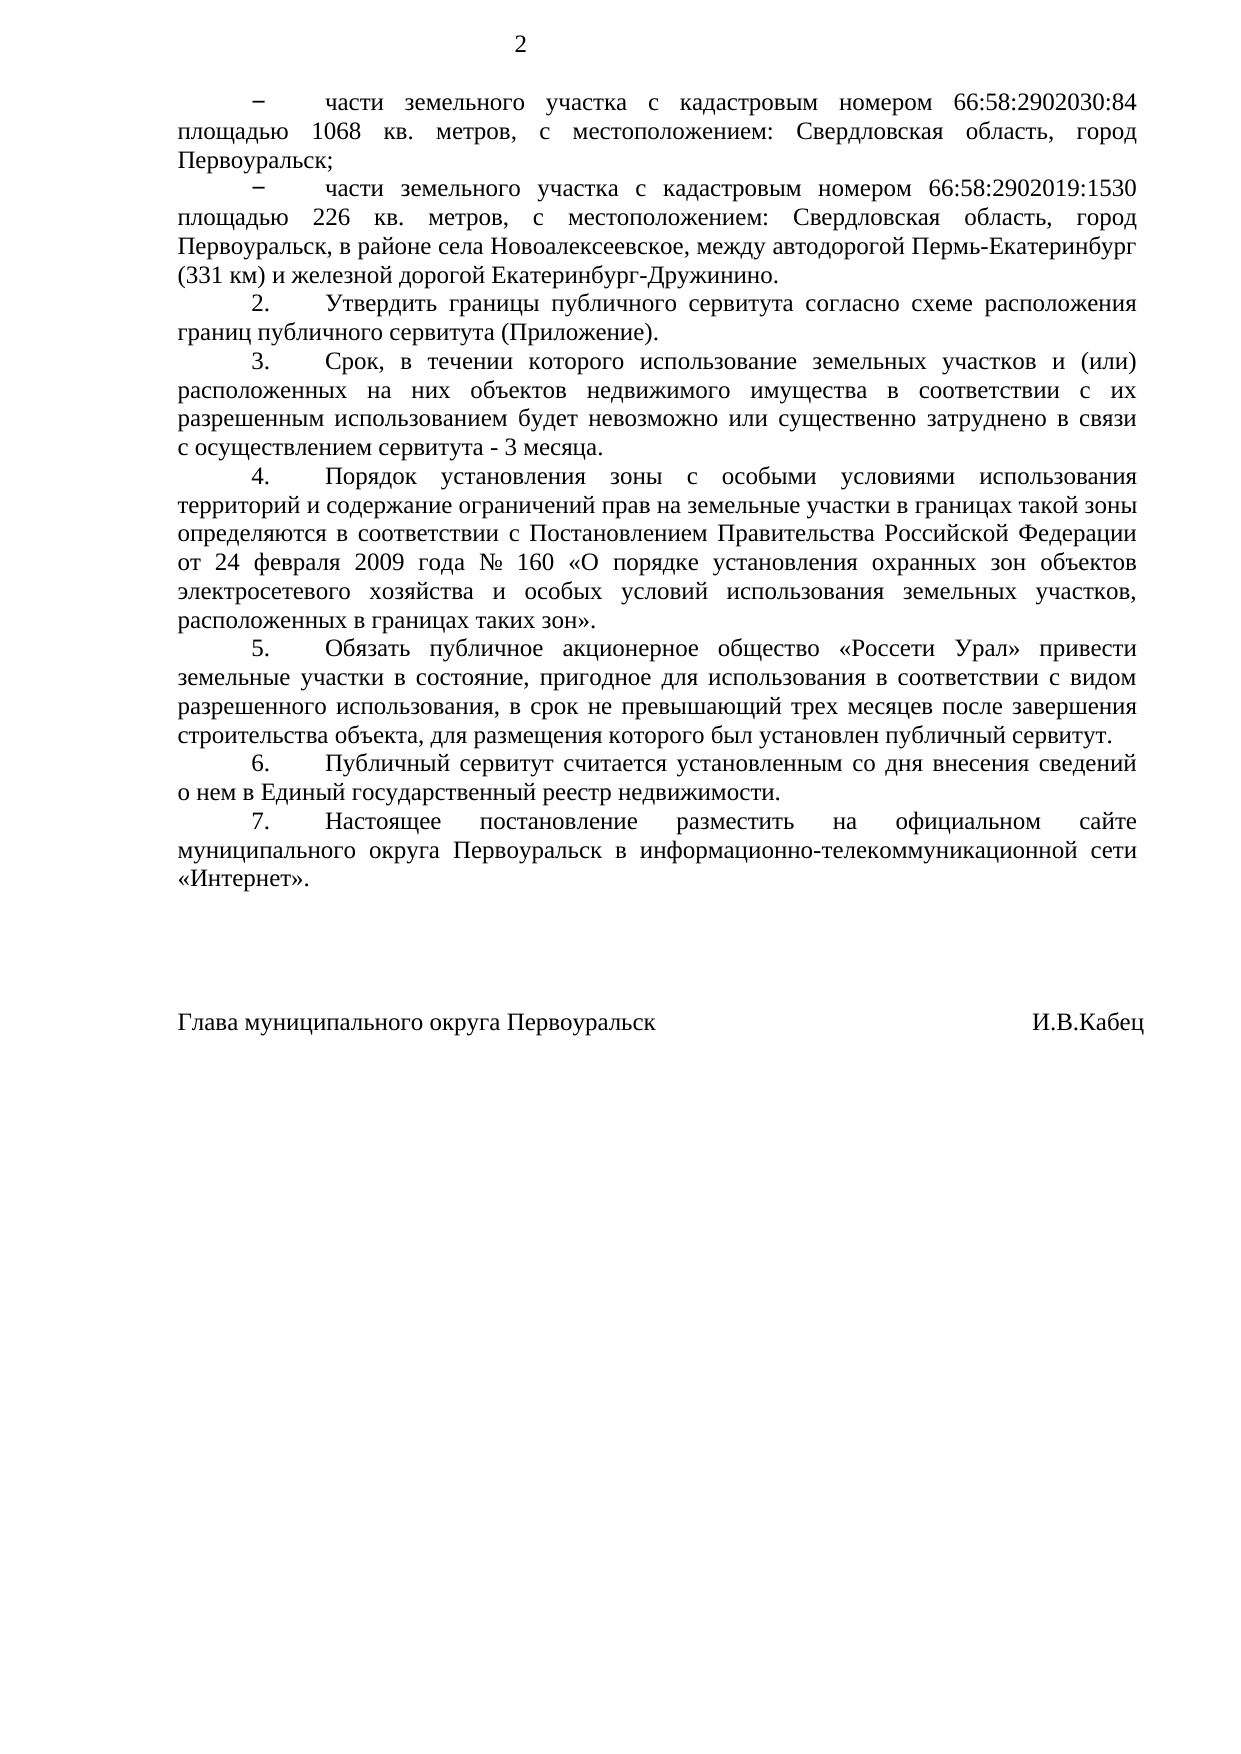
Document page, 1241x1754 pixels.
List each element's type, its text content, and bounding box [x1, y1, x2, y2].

table_cell Глава муниципального округа Первоуральск [166, 892, 694, 1036]
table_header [166, 87, 1155, 892]
table_cell И.В.Кабец [694, 892, 1155, 1036]
